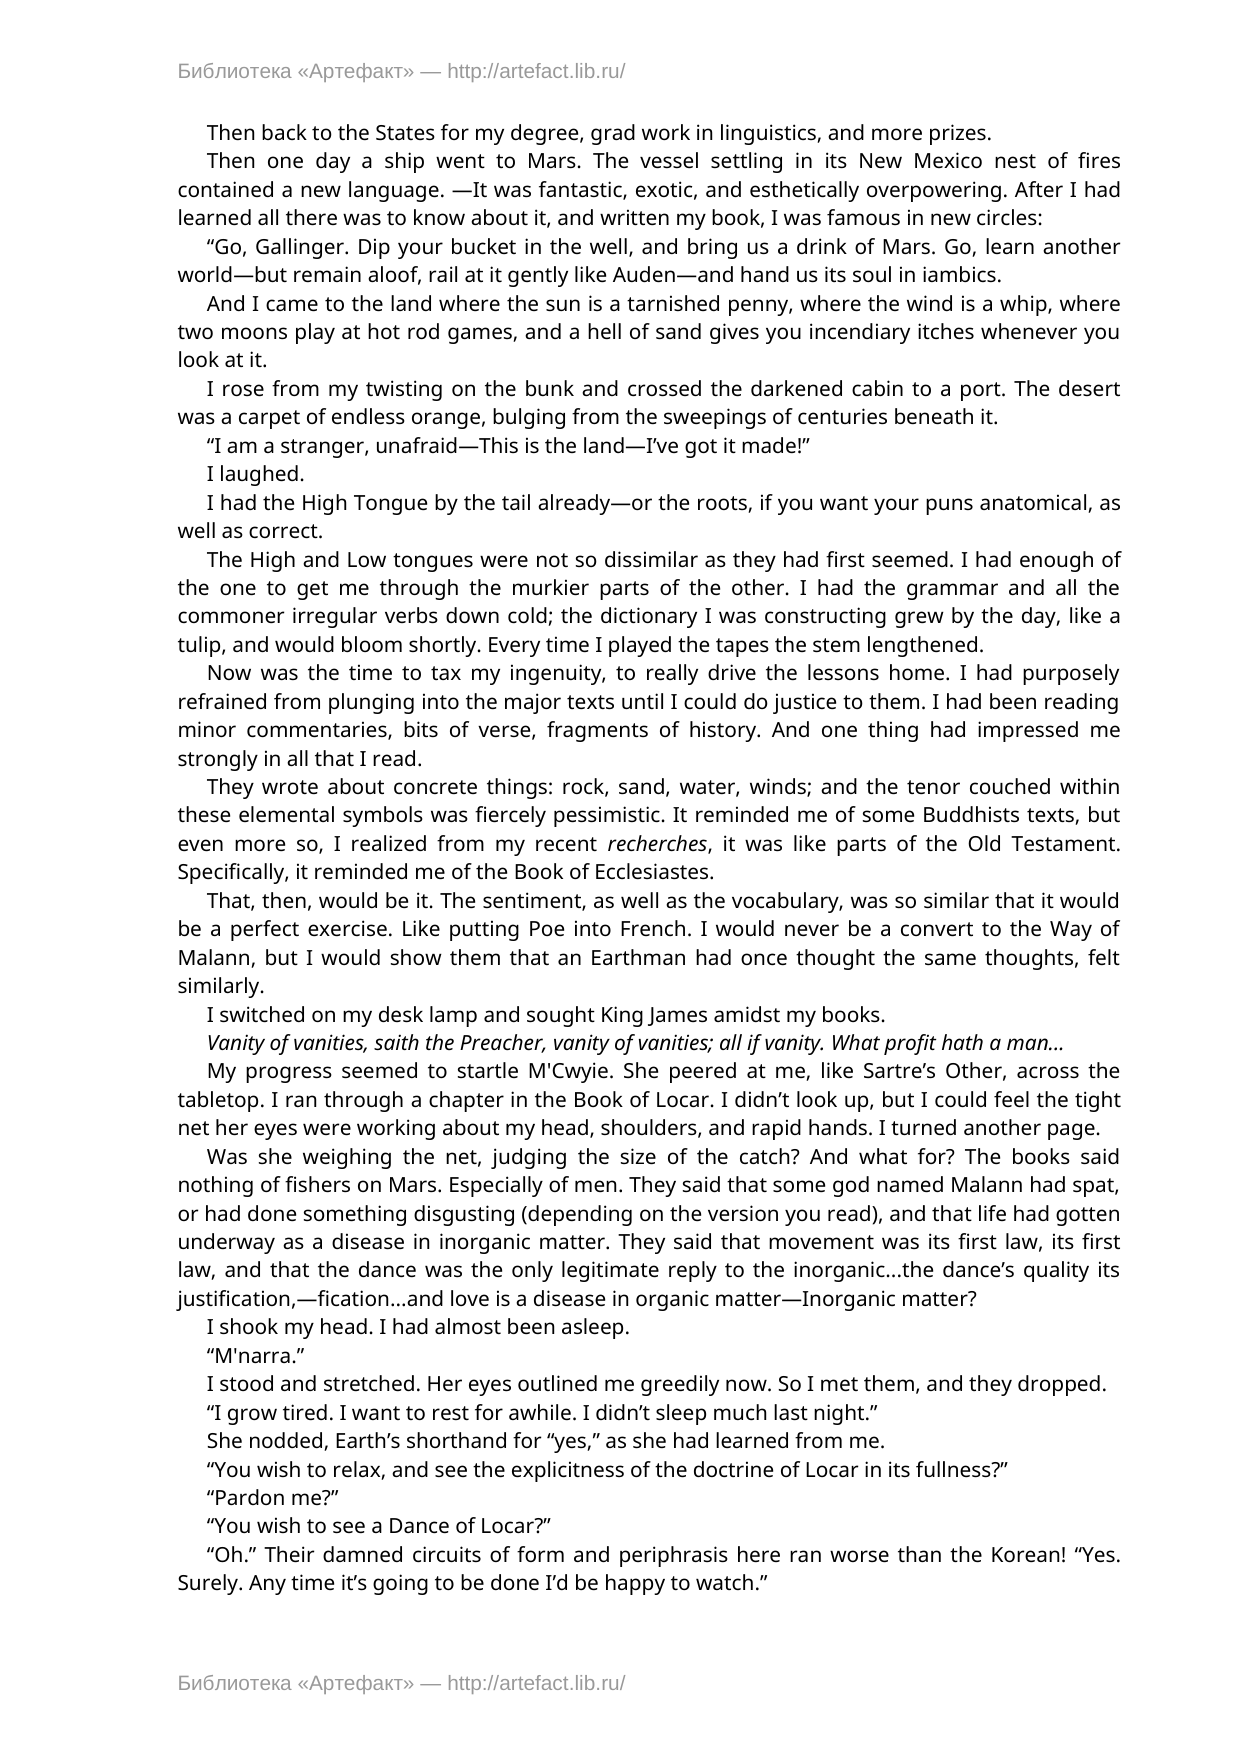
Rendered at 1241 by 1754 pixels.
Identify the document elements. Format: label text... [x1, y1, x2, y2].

text That, then, would be it. The sentiment, as well as the vocabulary, was so similar that it would be a perfect exercise. Like putting Poe into French. I would never be a convert to the Way of Malann, but I would show them that an Earthman had once thought the same thoughts, felt similarly. [177, 886, 1122, 1000]
text “You wish to relax, and see the explicitness of the doctrine of Locar in its fullness?” [177, 1455, 1122, 1483]
text Then one day a ship went to Mars. The vessel settling in its New Mexico nest of fires contained a new language. —It was fantastic, exotic, and esthetically overpowering. After I had learned all there was to know about it, and written my book, I was famous in new circles: [177, 147, 1122, 232]
text “M'narra.” [177, 1341, 1122, 1369]
text I laughed. [177, 459, 1122, 488]
text I switched on my desk lamp and sought King James amidst my books. [177, 1000, 1122, 1028]
text “You wish to see a Dance of Locar?” [177, 1512, 1122, 1540]
text “I grow tired. I want to rest for awhile. I didn’t sleep much last night.” [177, 1398, 1122, 1426]
text I had the High Tongue by the tail already—or the roots, if you want your puns anatomical, as well as correct. [177, 488, 1122, 545]
text “I am a stranger, unafraid—This is the land—I’ve got it made!” [177, 431, 1122, 459]
text Vanity of vanities, saith the Preacher, vanity of vanities; all if vanity. What profit hath a man... [177, 1028, 1122, 1057]
text Then back to the States for my degree, grad work in linguistics, and more prizes. [177, 118, 1122, 147]
text Was she weighing the net, judging the size of the catch? And what for? The books said nothing of fishers on Mars. Especially of men. They said that some god named Malann had spat, or had done something disgusting (depending on the version you read), and that life had gotten underway as a disease in inorganic matter. They said that movement was its first law, its first law, and that the dance was the only legitimate reply to the inorganic...the dance’s quality its justification,—fication...and love is a disease in organic matter—Inorganic matter? [177, 1142, 1122, 1312]
text My progress seemed to startle M'Cwyie. She peered at me, like Sartre’s Other, across the tabletop. I ran through a chapter in the Book of Locar. I didn’t look up, but I could feel the tight net her eyes were working about my head, shoulders, and rapid hands. I turned another page. [177, 1057, 1122, 1142]
text I rose from my twisting on the bunk and crossed the darkened cabin to a port. The desert was a carpet of endless orange, bulging from the sweepings of centuries beneath it. [177, 374, 1122, 431]
text She nodded, Earth’s shorthand for “yes,” as she had learned from me. [177, 1426, 1122, 1455]
text I shook my head. I had almost been asleep. [177, 1312, 1122, 1341]
text And I came to the land where the sun is a tarnished penny, where the wind is a whip, where two moons play at hot rod games, and a hell of sand gives you incendiary itches whenever you look at it. [177, 289, 1122, 374]
text Now was the time to tax my ingenuity, to really drive the lessons home. I had purposely refrained from plunging into the major texts until I could do justice to them. I had been reading minor commentaries, bits of verse, fragments of history. And one thing had impressed me strongly in all that I read. [177, 658, 1122, 772]
text They wrote about concrete things: rock, sand, water, winds; and the tenor couched within these elemental symbols was fiercely pessimistic. It reminded me of some Buddhists texts, but even more so, I realized from my recent recherches, it was like parts of the Old Testament. Specifically, it reminded me of the Book of Ecclesiastes. [177, 772, 1122, 886]
text I stood and stretched. Her eyes outlined me greedily now. So I met them, and they dropped. [177, 1369, 1122, 1398]
text “Go, Gallinger. Dip your bucket in the well, and bring us a drink of Mars. Go, learn another world—but remain aloof, rail at it gently like Auden—and hand us its soul in iambics. [177, 232, 1122, 289]
text “Oh.” Their damned circuits of form and periphrasis here ran worse than the Korean! “Yes. Surely. Any time it’s going to be done I’d be happy to watch.” [177, 1540, 1122, 1597]
text “Pardon me?” [177, 1483, 1122, 1512]
text The High and Low tongues were not so dissimilar as they had first seemed. I had enough of the one to get me through the murkier parts of the other. I had the grammar and all the commoner irregular verbs down cold; the dictionary I was constructing grew by the day, like a tulip, and would bloom shortly. Every time I played the tapes the stem lengthened. [177, 545, 1122, 658]
